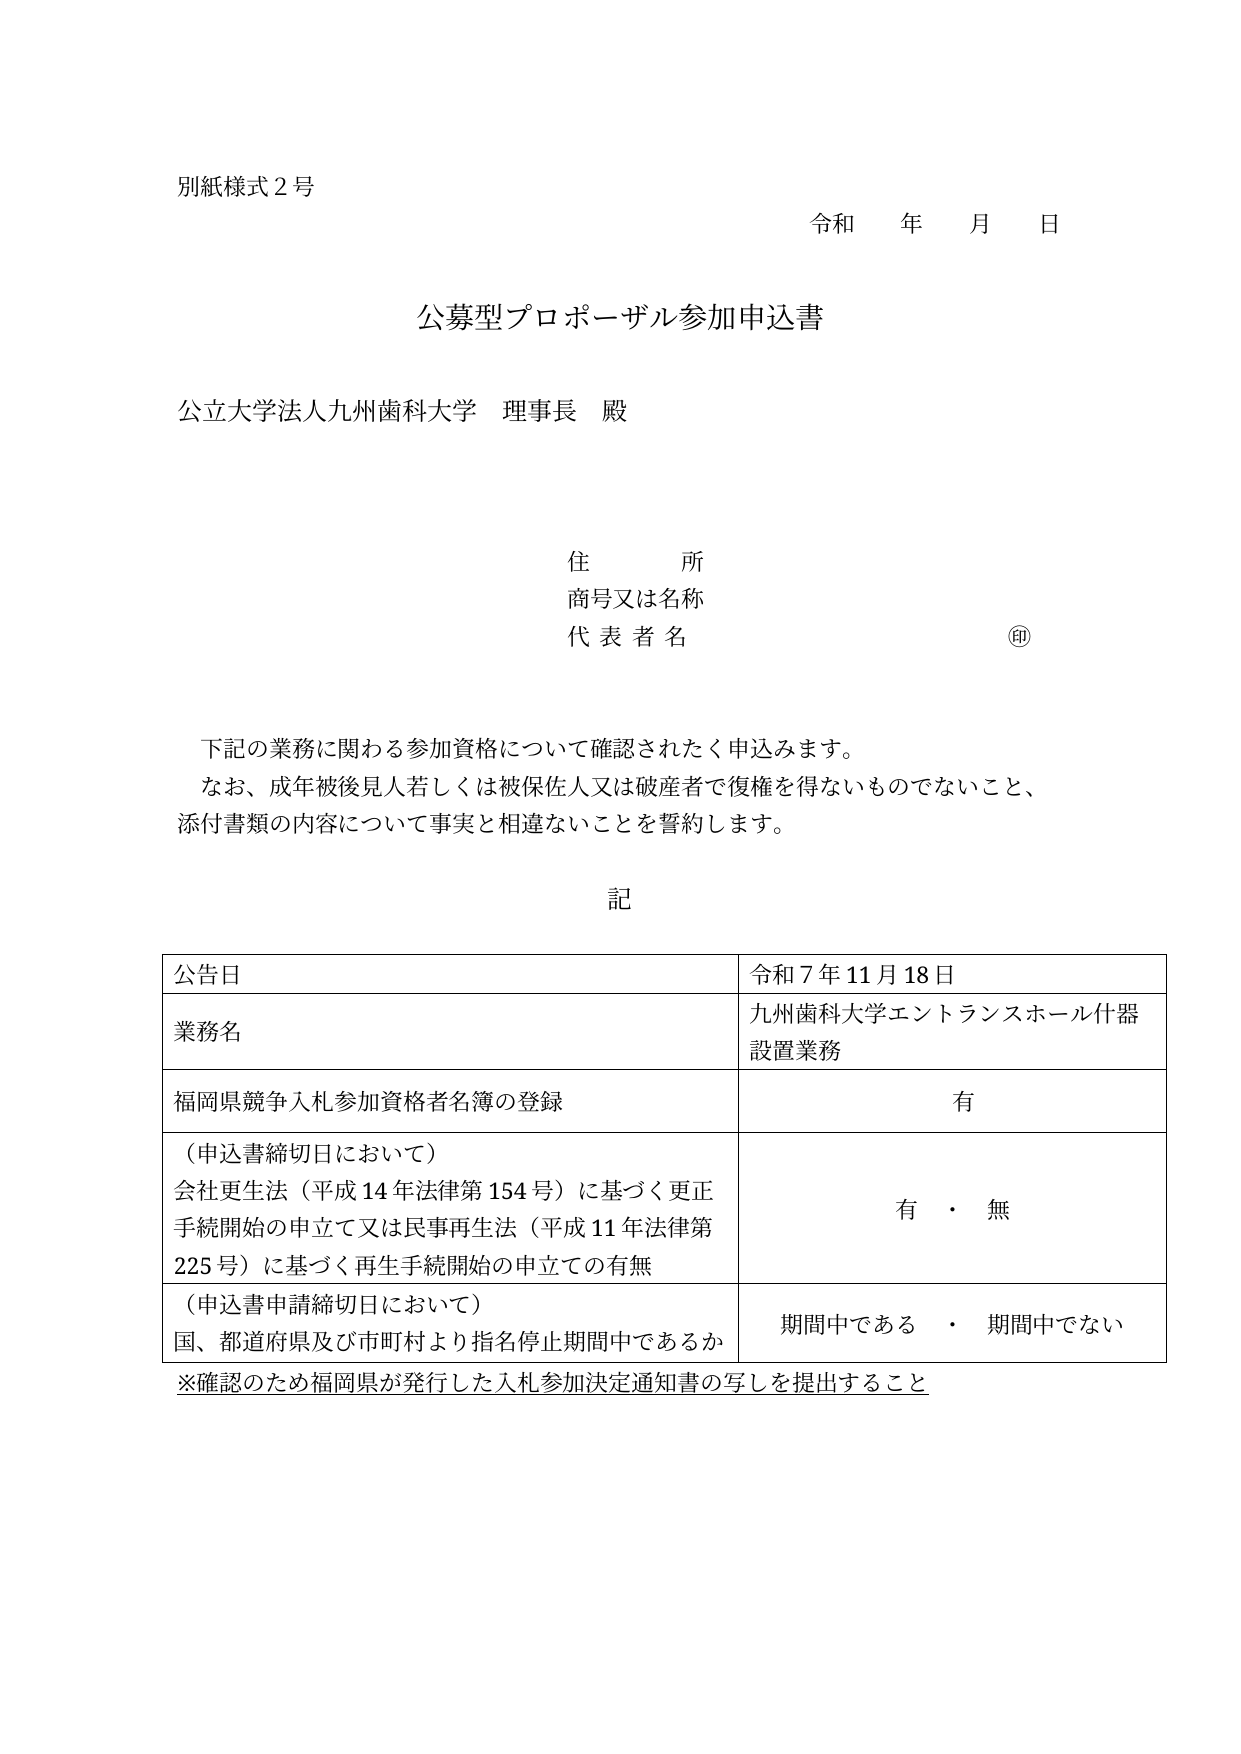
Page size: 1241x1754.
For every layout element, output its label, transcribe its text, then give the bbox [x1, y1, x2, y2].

text 下記の業務に関わる参加資格について確認されたく申込みます。 [177, 729, 1063, 766]
table_cell 有 [739, 1070, 1166, 1132]
table_header 令和７年11月18日 [739, 955, 1166, 992]
table_header 公告日 [163, 955, 738, 992]
text 公募型プロポーザル参加申込書 [177, 279, 1063, 354]
table_cell 期間中である ・ 期間中でない [739, 1284, 1166, 1362]
text 公立大学法人九州歯科大学 理事長 殿 [177, 391, 1063, 429]
text 商号又は名称 [177, 579, 1063, 616]
table_cell 福岡県競争入札参加資格者名簿の登録 [163, 1070, 738, 1132]
table_cell 有 ・ 無 [739, 1133, 1166, 1283]
text 代表者名 ㊞ [177, 616, 1063, 654]
text 記 [177, 879, 1063, 916]
text ※確認のため福岡県が発行した入札参加決定通知書の写しを提出すること [177, 1363, 1063, 1401]
text 令和 年 月 日 [177, 204, 1061, 241]
table_cell （申込書締切日において） 会社更生法（平成14年法律第154号）に基づく更正手続開始の申立て又は民事再生法（平成11年法律第225号）に基づく再生手続開始の申立ての有無 [163, 1133, 738, 1283]
text 住 所 [177, 541, 1063, 579]
text なお、成年被後見人若しくは被保佐人又は破産者で復権を得ないものでないこと、添付書類の内容について事実と相違ないことを誓約します。 [177, 766, 1063, 841]
table_cell 業務名 [163, 994, 738, 1068]
table_cell 九州歯科大学エントランスホール什器設置業務 [739, 994, 1166, 1068]
table_cell （申込書申請締切日において） 国、都道府県及び市町村より指名停止期間中であるか [163, 1284, 738, 1362]
text 別紙様式２号 [177, 166, 969, 204]
